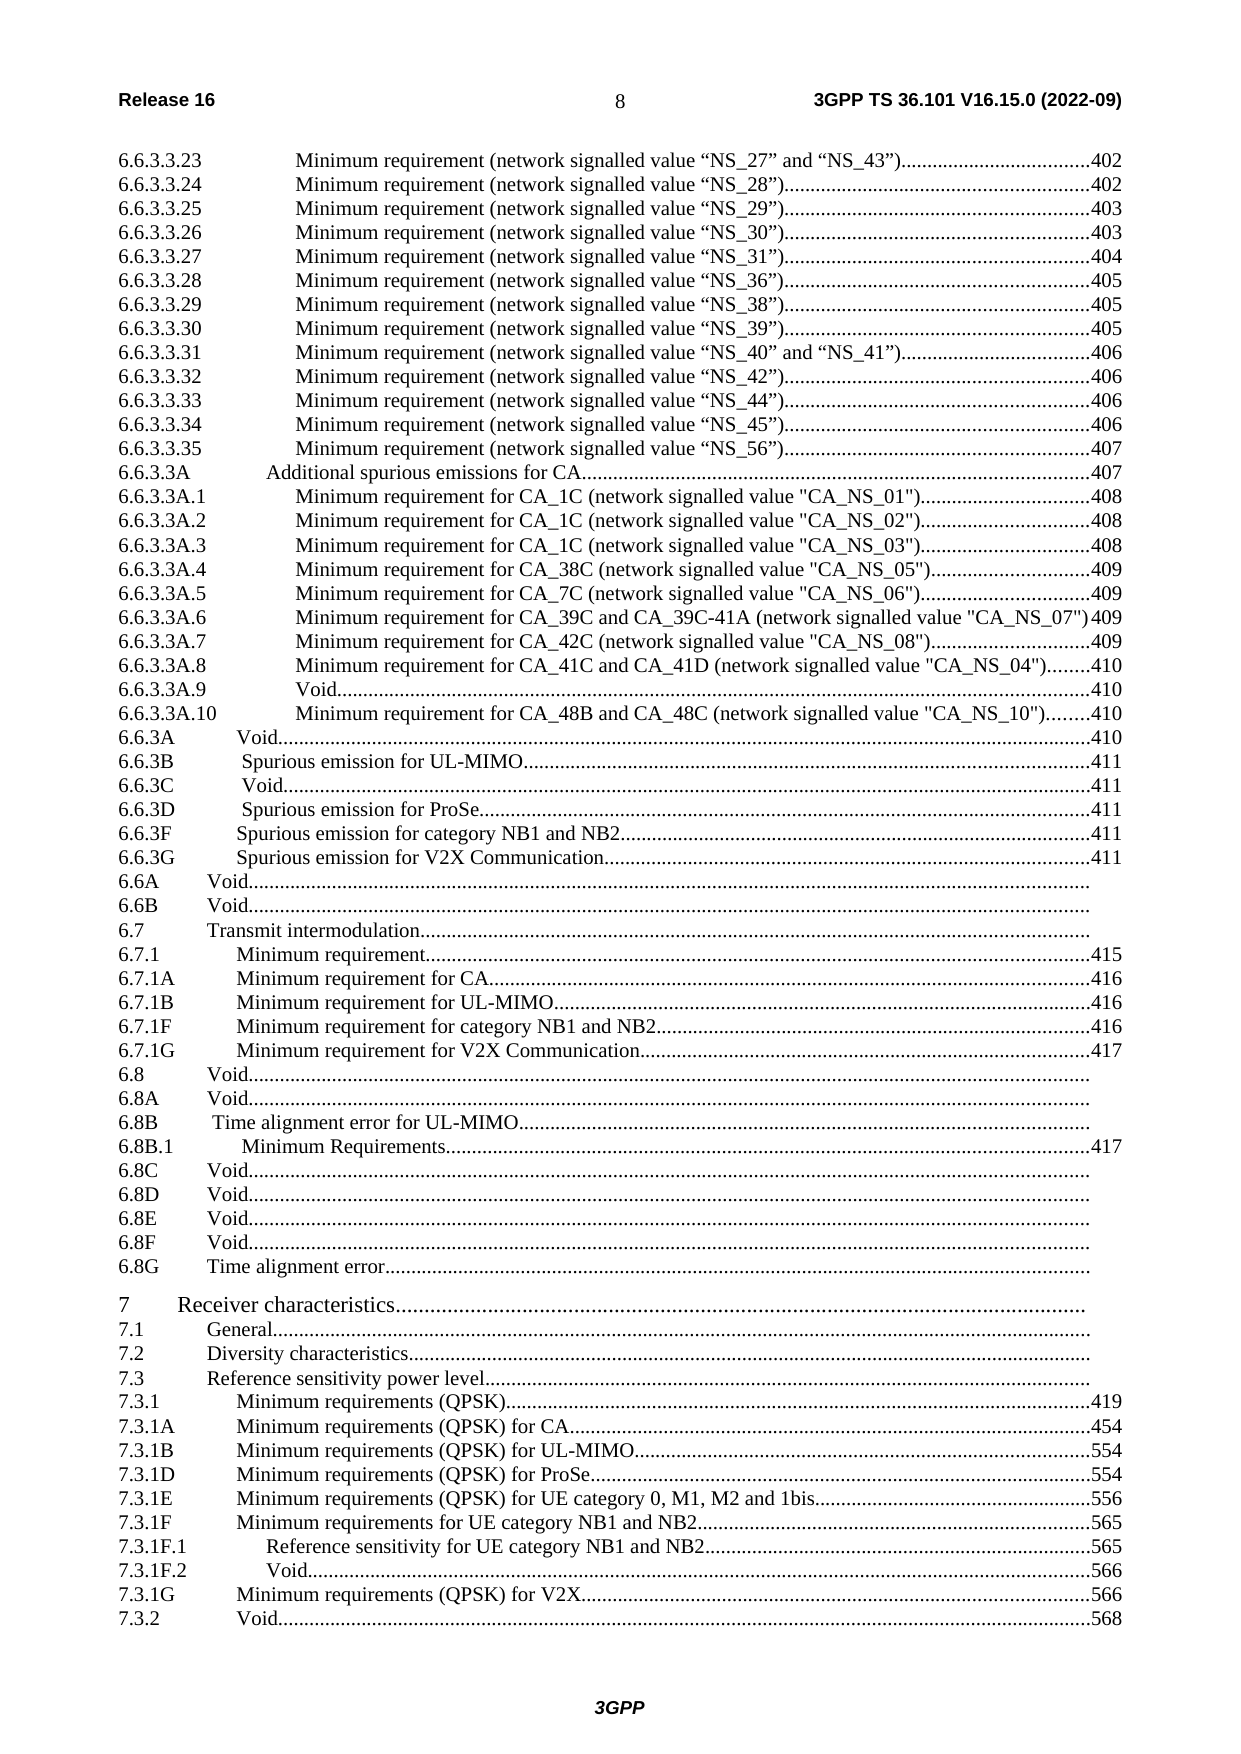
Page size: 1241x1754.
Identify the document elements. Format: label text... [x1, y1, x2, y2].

text 6.7.1G Minimum requirement for V2X Communication 417 [118, 1038, 1122, 1062]
text 6.6.3.3.33 Minimum requirement (network signalled value “NS_44”) 406 [118, 388, 1122, 412]
text 7 Receiver characteristics 418 [118, 1291, 1078, 1317]
text 6.8 Void 417 [118, 1062, 1078, 1086]
text 6.6.3.3A.1 Minimum requirement for CA_1C (network signalled value "CA_NS_01") 408 [118, 484, 1122, 508]
text 7.1 General 418 [118, 1317, 1078, 1341]
text 6.6.3.3A.10 Minimum requirement for CA_48B and CA_48C (network signalled value "CA_NS_10") 410 [118, 701, 1122, 725]
text 6.8B Time alignment error for UL-MIMO 417 [118, 1110, 1078, 1134]
text 6.6.3.3A.2 Minimum requirement for CA_1C (network signalled value "CA_NS_02") 408 [118, 508, 1122, 532]
text 6.7.1A Minimum requirement for CA 416 [118, 966, 1122, 990]
text 6.6.3.3.32 Minimum requirement (network signalled value “NS_42”) 406 [118, 364, 1122, 388]
text 6.6A Void 415 [118, 869, 1078, 893]
text 7.3.1E Minimum requirements (QPSK) for UE category 0, M1, M2 and 1bis 556 [118, 1486, 1122, 1510]
text 6.6.3.3A.5 Minimum requirement for CA_7C (network signalled value "CA_NS_06") 409 [118, 581, 1122, 605]
text 6.6.3.3.26 Minimum requirement (network signalled value “NS_30”) 403 [118, 220, 1122, 244]
text 6.8G Time alignment error 418 [118, 1254, 1078, 1278]
text 7.3.1A Minimum requirements (QPSK) for CA 454 [118, 1413, 1122, 1438]
text 7.2 Diversity characteristics 419 [118, 1341, 1078, 1365]
text 6.6B Void 415 [118, 893, 1078, 917]
text 6.6.3.3A.4 Minimum requirement for CA_38C (network signalled value "CA_NS_05") 409 [118, 557, 1122, 581]
text 6.6.3C Void 411 [118, 773, 1122, 797]
text 6.8E Void 418 [118, 1206, 1078, 1230]
text 6.7.1B Minimum requirement for UL-MIMO 416 [118, 990, 1122, 1014]
text 6.8D Void 418 [118, 1182, 1078, 1206]
text 7.3.1F.2 Void 566 [118, 1558, 1122, 1582]
text 6.6.3.3.31 Minimum requirement (network signalled value “NS_40” and “NS_41”) 406 [118, 340, 1122, 364]
text 7.3.1D Minimum requirements (QPSK) for ProSe 554 [118, 1462, 1122, 1486]
text 6.6.3F Spurious emission for category NB1 and NB2 411 [118, 821, 1122, 845]
text 7.3.1 Minimum requirements (QPSK) 419 [118, 1389, 1122, 1413]
text 7.3.2 Void 568 [118, 1606, 1122, 1630]
text 6.6.3B Spurious emission for UL-MIMO 411 [118, 749, 1122, 773]
text 6.7 Transmit intermodulation 415 [118, 917, 1078, 942]
text 7.3.1B Minimum requirements (QPSK) for UL-MIMO 554 [118, 1438, 1122, 1462]
text 7.3.1G Minimum requirements (QPSK) for V2X 566 [118, 1582, 1122, 1606]
text 6.6.3.3A.8 Minimum requirement for CA_41C and CA_41D (network signalled value "CA_NS_04") 410 [118, 653, 1122, 677]
text 6.7.1F Minimum requirement for category NB1 and NB2 416 [118, 1014, 1122, 1038]
text 6.6.3.3.35 Minimum requirement (network signalled value “NS_56”) 407 [118, 436, 1122, 460]
text 6.6.3.3A Additional spurious emissions for CA 407 [118, 460, 1122, 484]
text 6.6.3.3.28 Minimum requirement (network signalled value “NS_36”) 405 [118, 268, 1122, 292]
text 6.6.3.3.25 Minimum requirement (network signalled value “NS_29”) 403 [118, 196, 1122, 220]
text 6.6.3.3A.3 Minimum requirement for CA_1C (network signalled value "CA_NS_03") 408 [118, 532, 1122, 557]
text 6.6.3.3.24 Minimum requirement (network signalled value “NS_28”) 402 [118, 172, 1122, 196]
text 6.6.3.3A.6 Minimum requirement for CA_39C and CA_39C-41A (network signalled value "CA_NS_07") 409 [118, 605, 1122, 629]
text 6.6.3.3A.9 Void 410 [118, 677, 1122, 701]
text 7.3.1F.1 Reference sensitivity for UE category NB1 and NB2 565 [118, 1534, 1122, 1558]
text 6.6.3.3A.7 Minimum requirement for CA_42C (network signalled value "CA_NS_08") 409 [118, 629, 1122, 653]
text 7.3.1F Minimum requirements for UE category NB1 and NB2 565 [118, 1510, 1122, 1534]
text 6.8B.1 Minimum Requirements 417 [118, 1134, 1122, 1158]
text 6.6.3D Spurious emission for ProSe 411 [118, 797, 1122, 821]
text 7.3 Reference sensitivity power level 419 [118, 1365, 1078, 1389]
text 6.6.3.3.23 Minimum requirement (network signalled value “NS_27” and “NS_43”) 402 [118, 147, 1122, 172]
text 6.6.3.3.29 Minimum requirement (network signalled value “NS_38”) 405 [118, 292, 1122, 316]
text 6.8A Void 417 [118, 1086, 1078, 1110]
text 6.6.3A Void 410 [118, 725, 1122, 749]
text 6.7.1 Minimum requirement 415 [118, 942, 1122, 966]
text 6.6.3G Spurious emission for V2X Communication 411 [118, 845, 1122, 869]
text 6.6.3.3.30 Minimum requirement (network signalled value “NS_39”) 405 [118, 316, 1122, 340]
text 6.8F Void 418 [118, 1230, 1078, 1254]
text 6.8C Void 418 [118, 1158, 1078, 1182]
text 6.6.3.3.27 Minimum requirement (network signalled value “NS_31”) 404 [118, 244, 1122, 268]
text 6.6.3.3.34 Minimum requirement (network signalled value “NS_45”) 406 [118, 412, 1122, 436]
